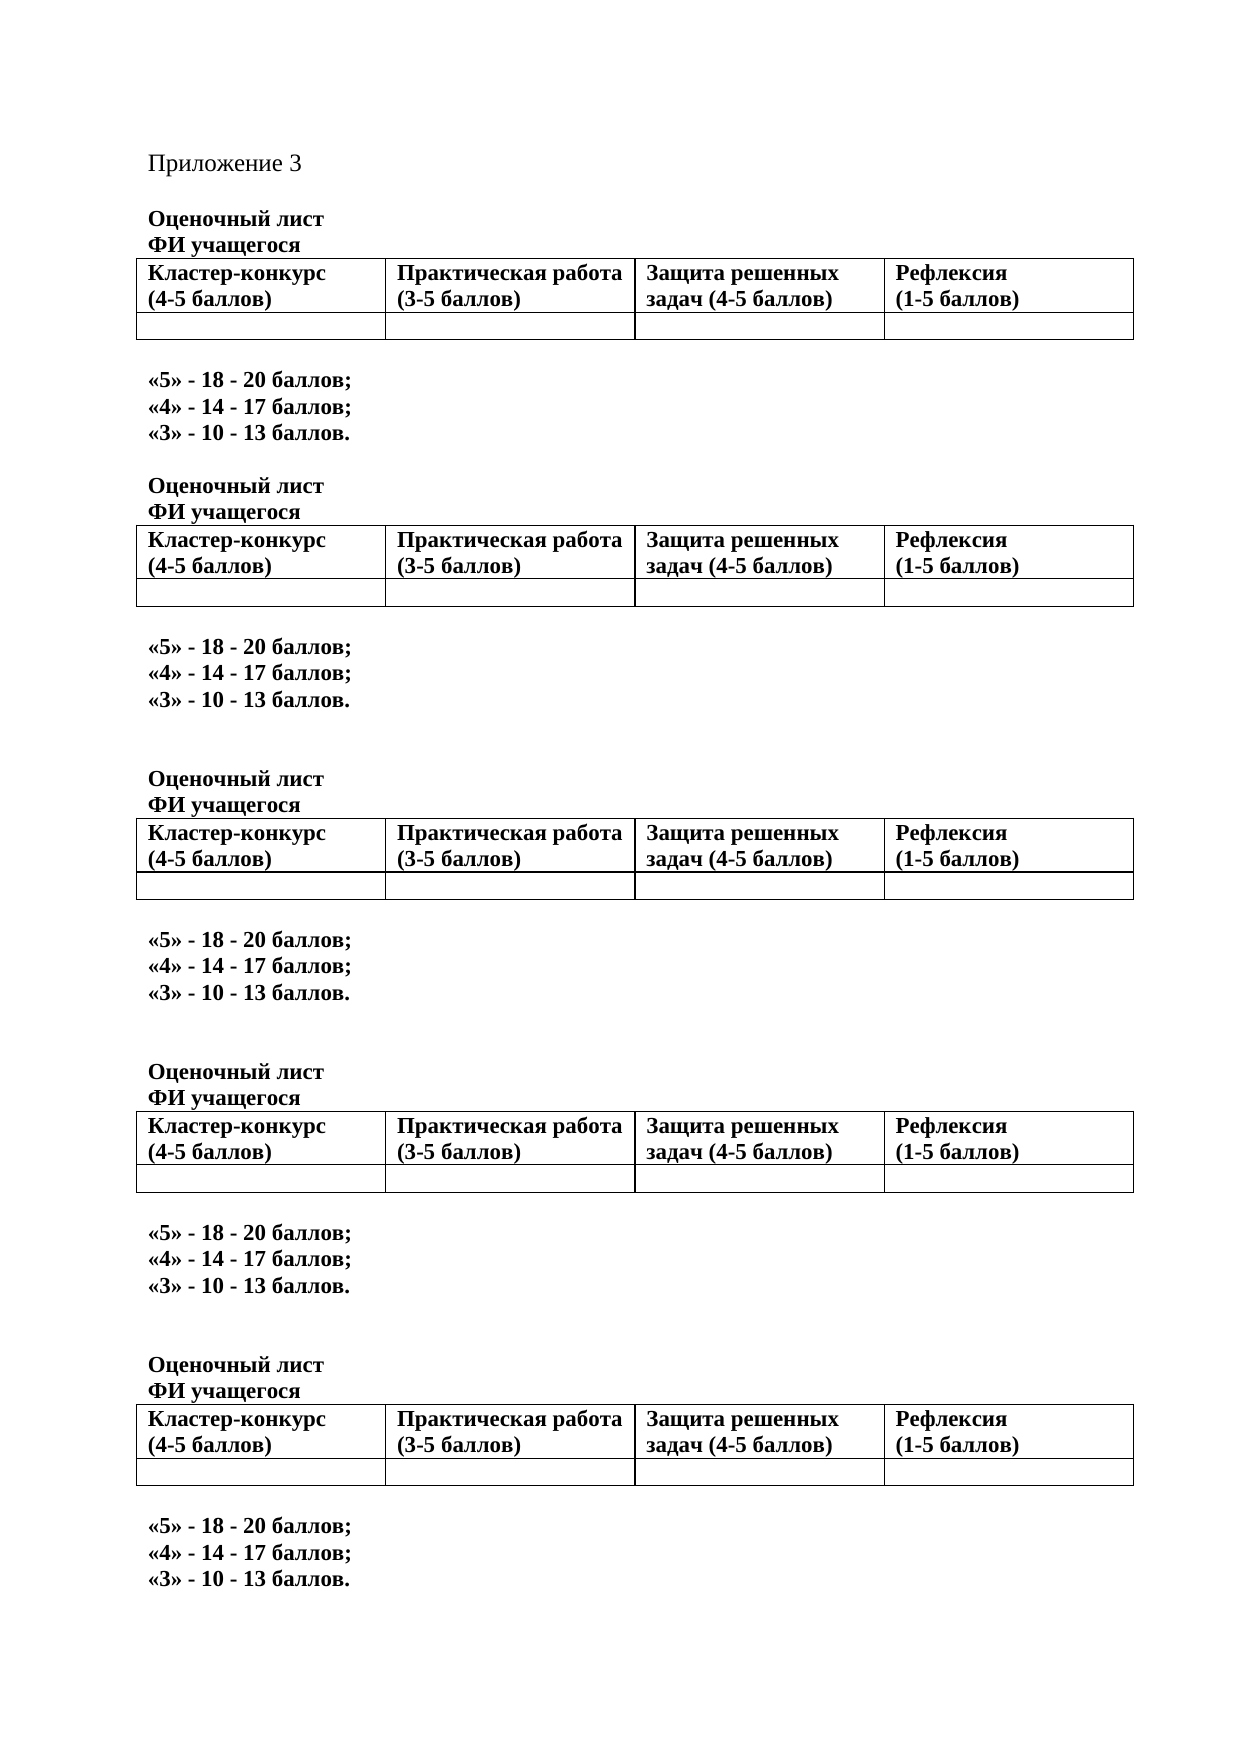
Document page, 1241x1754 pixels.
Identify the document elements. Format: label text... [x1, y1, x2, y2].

text ФИ учащегося [148, 498, 1152, 524]
table_header Рефлексия (1-5 баллов) [885, 819, 1133, 871]
table_header Практическая работа (3-5 баллов) [386, 259, 634, 312]
text «3» - 10 - 13 баллов. [148, 686, 1152, 712]
table_header Защита решенных задач (4-5 баллов) [636, 259, 884, 312]
text «3» - 10 - 13 баллов. [148, 979, 1152, 1005]
text «5» - 18 - 20 баллов; [148, 1512, 1152, 1538]
table_header Защита решенных задач (4-5 баллов) [636, 1405, 884, 1457]
table_cell [636, 1459, 884, 1485]
table_header Защита решенных задач (4-5 баллов) [636, 1112, 884, 1164]
table_header Кластер-конкурс (4-5 баллов) [137, 1405, 385, 1457]
table_cell [386, 1459, 634, 1485]
table_cell [636, 1165, 884, 1192]
table_cell [636, 579, 884, 606]
table_cell [137, 313, 385, 339]
table_cell [137, 873, 385, 899]
table_cell [137, 1459, 385, 1485]
table_header Защита решенных задач (4-5 баллов) [636, 526, 884, 578]
text ФИ учащегося [148, 232, 1152, 258]
table_header Защита решенных задач (4-5 баллов) [636, 819, 884, 871]
table_cell [885, 313, 1133, 339]
text Приложение 3 [148, 148, 1152, 176]
table_cell [386, 313, 634, 339]
text «4» - 14 - 17 баллов; [148, 1246, 1152, 1272]
table_header Кластер-конкурс (4-5 баллов) [137, 1112, 385, 1164]
table_cell [386, 579, 634, 606]
table_header Рефлексия (1-5 баллов) [885, 1405, 1133, 1457]
text «5» - 18 - 20 баллов; [148, 926, 1152, 952]
text «3» - 10 - 13 баллов. [148, 419, 1152, 446]
table_header Рефлексия (1-5 баллов) [885, 526, 1133, 578]
table_cell [885, 873, 1133, 899]
table_header Рефлексия (1-5 баллов) [885, 259, 1133, 312]
text «5» - 18 - 20 баллов; [148, 633, 1152, 659]
table_header Кластер-конкурс (4-5 баллов) [137, 819, 385, 871]
table_header Рефлексия (1-5 баллов) [885, 1112, 1133, 1164]
text Оценочный лист [148, 205, 1152, 232]
table_cell [885, 1459, 1133, 1485]
table_cell [885, 1165, 1133, 1192]
table_cell [386, 1165, 634, 1192]
text «4» - 14 - 17 баллов; [148, 393, 1152, 419]
text ФИ учащегося [148, 1377, 1152, 1404]
text «5» - 18 - 20 баллов; [148, 1219, 1152, 1246]
table_cell [386, 873, 634, 899]
text ФИ учащегося [148, 1084, 1152, 1111]
text ФИ учащегося [148, 791, 1152, 818]
text «3» - 10 - 13 баллов. [148, 1565, 1152, 1591]
text «3» - 10 - 13 баллов. [148, 1272, 1152, 1298]
table_cell [137, 1165, 385, 1192]
table_header Практическая работа (3-5 баллов) [386, 526, 634, 578]
table_header Кластер-конкурс (4-5 баллов) [137, 259, 385, 312]
text Оценочный лист [148, 765, 1152, 791]
table_header Практическая работа (3-5 баллов) [386, 819, 634, 871]
text «4» - 14 - 17 баллов; [148, 1538, 1152, 1565]
table_cell [885, 579, 1133, 606]
table_header Практическая работа (3-5 баллов) [386, 1405, 634, 1457]
table_cell [636, 313, 884, 339]
text «4» - 14 - 17 баллов; [148, 659, 1152, 686]
text Оценочный лист [148, 1351, 1152, 1377]
table_cell [636, 873, 884, 899]
table_header Кластер-конкурс (4-5 баллов) [137, 526, 385, 578]
text «4» - 14 - 17 баллов; [148, 952, 1152, 979]
text «5» - 18 - 20 баллов; [148, 366, 1152, 393]
text Оценочный лист [148, 472, 1152, 498]
table_header Практическая работа (3-5 баллов) [386, 1112, 634, 1164]
text Оценочный лист [148, 1058, 1152, 1084]
table_cell [137, 579, 385, 606]
